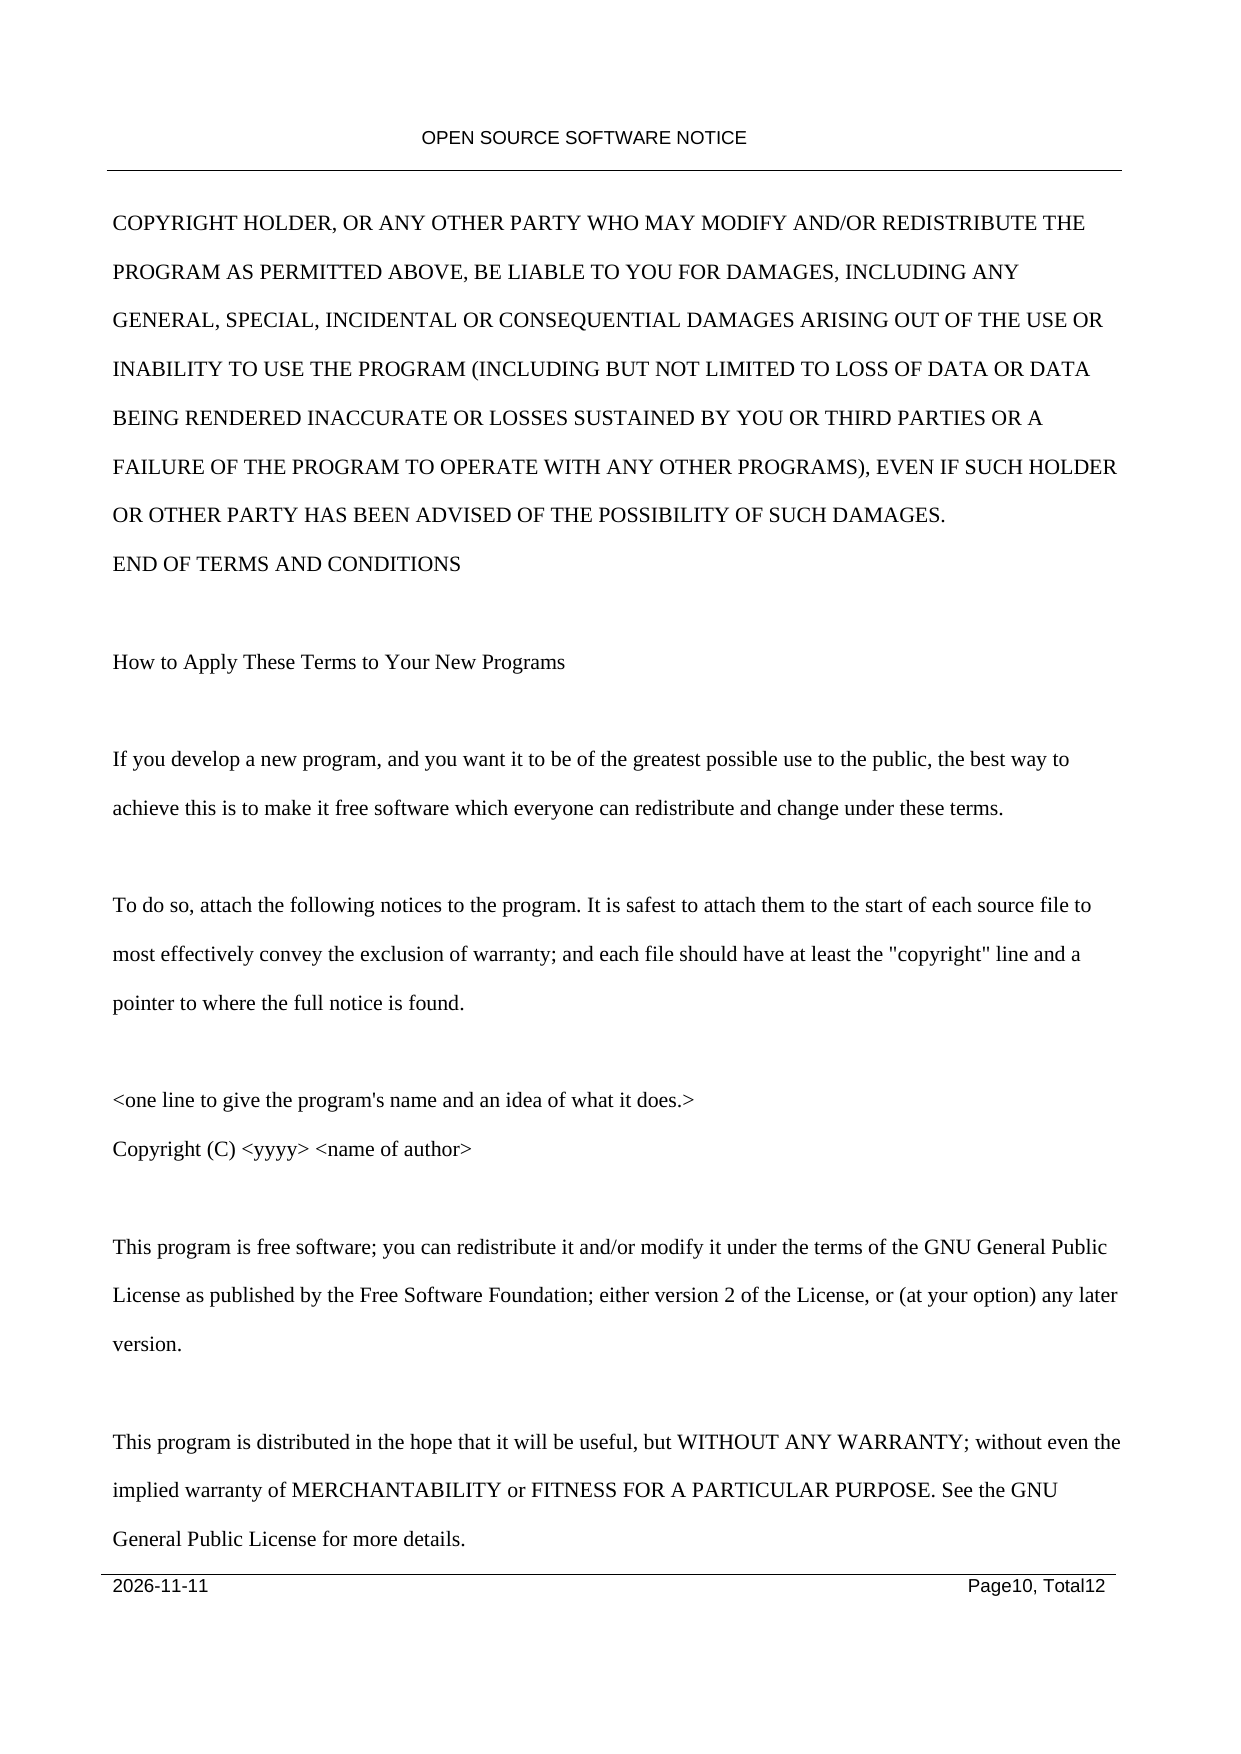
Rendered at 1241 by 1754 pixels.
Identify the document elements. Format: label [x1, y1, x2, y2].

text [112, 206, 1128, 1555]
